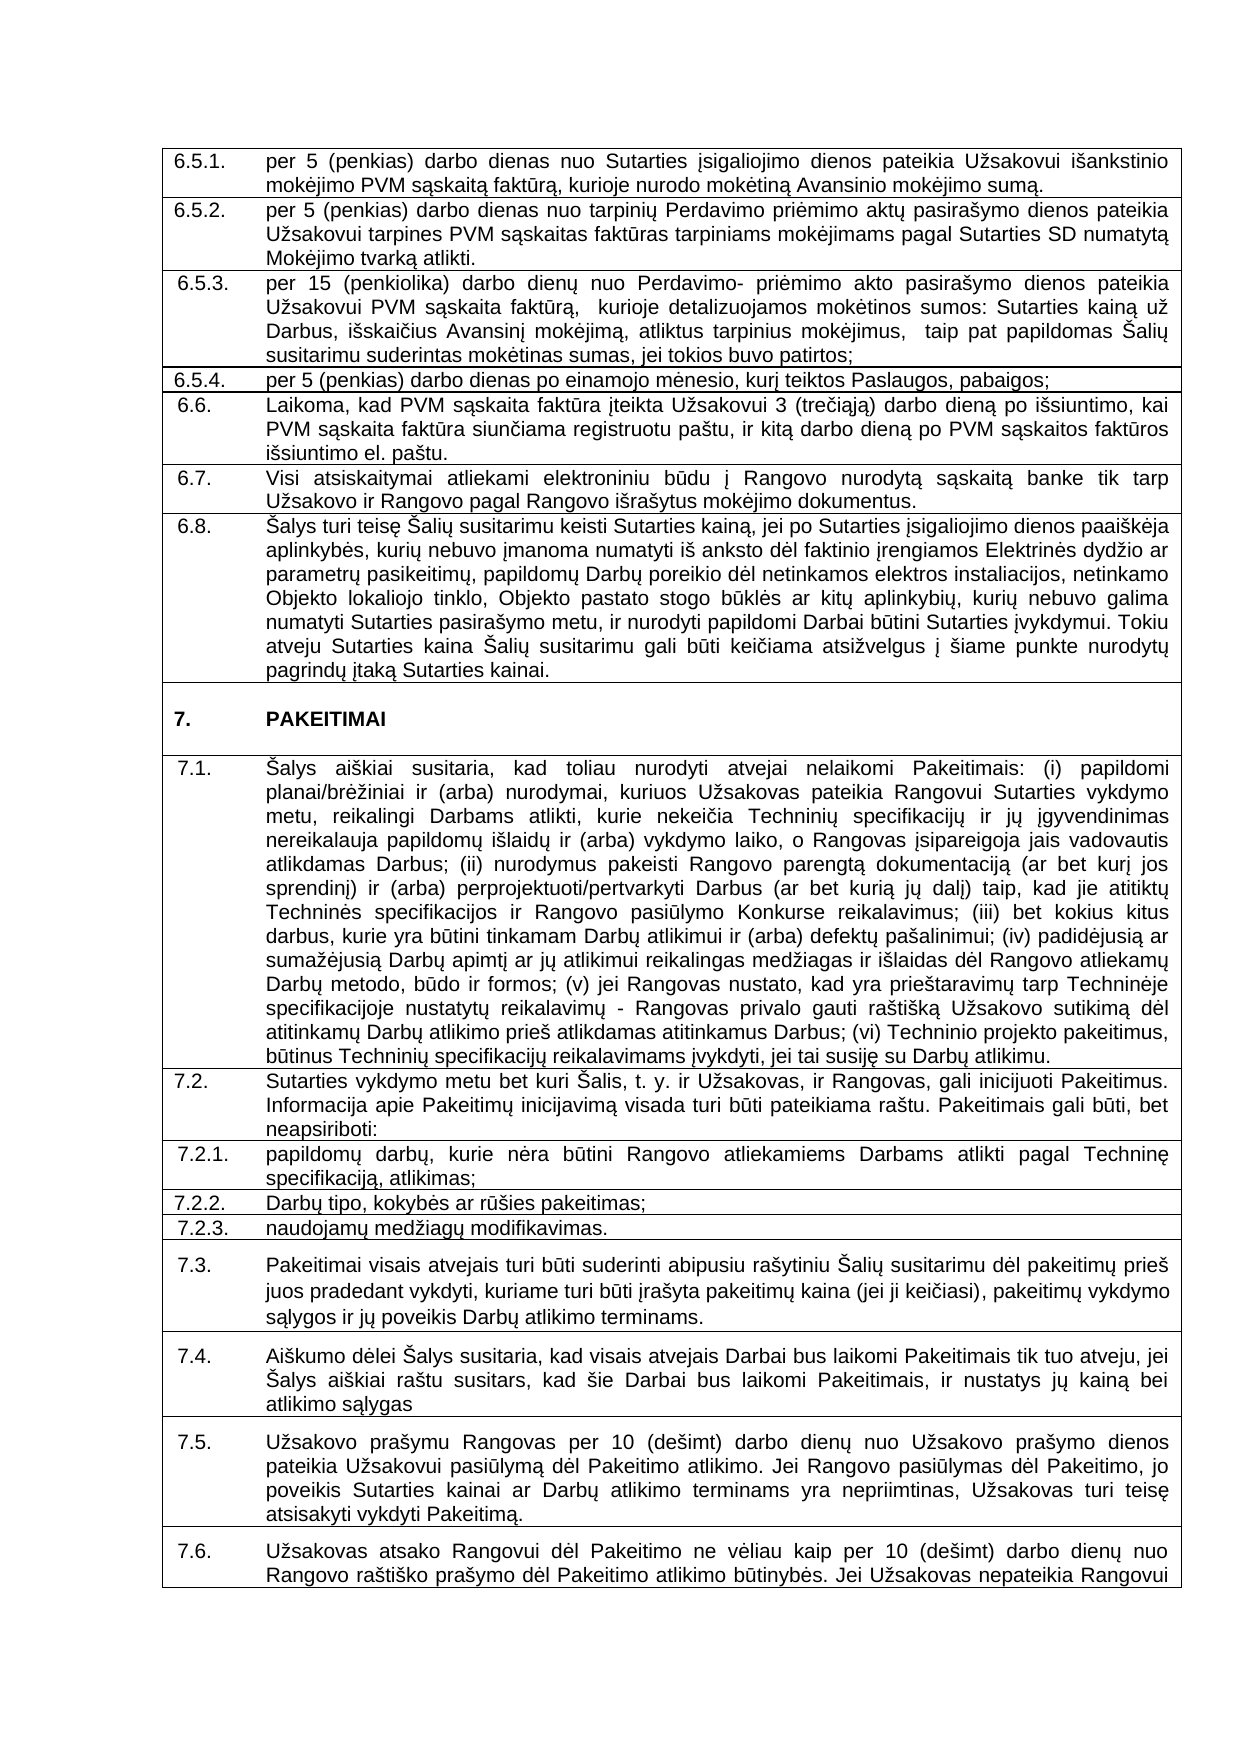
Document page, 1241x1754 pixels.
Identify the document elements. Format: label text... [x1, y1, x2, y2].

table_cell Užsakovo prašymu Rangovas per 10 (dešimt) darbo dienų nuo Užsakovo prašymo dienos pateikia Užsakovui pasiūlymą dėl Pakeitimo atlikimo. Jei Rangovo pasiūlymas dėl Pakeitimo, jo poveikis Sutarties kainai ar Darbų atlikimo terminams yra nepriimtinas, Užsakovas turi teisę atsisakyti vykdyti Pakeitimą. [163, 1417, 1181, 1526]
table_cell per 5 (penkias) darbo dienas nuo Sutarties įsigaliojimo dienos pateikia Užsakovui išankstinio mokėjimo PVM sąskaitą faktūrą, kurioje nurodo mokėtiną Avansinio mokėjimo sumą. [163, 149, 1181, 197]
table_cell Laikoma, kad PVM sąskaita faktūra įteikta Užsakovui 3 (trečiąją) darbo dieną po išsiuntimo, kai PVM sąskaita faktūra siunčiama registruotu paštu, ir kitą darbo dieną po PVM sąskaitos faktūros išsiuntimo el. paštu. [163, 393, 1181, 464]
table_cell Visi atsiskaitymai atliekami elektroniniu būdu į Rangovo nurodytą sąskaitą banke tik tarp Užsakovo ir Rangovo pagal Rangovo išrašytus mokėjimo dokumentus. [163, 465, 1181, 513]
table_cell Šalys aiškiai susitaria, kad toliau nurodyti atvejai nelaikomi Pakeitimais: (i) papildomi planai/brėžiniai ir (arba) nurodymai, kuriuos Užsakovas pateikia Rangovui Sutarties vykdymo metu, reikalingi Darbams atlikti, kurie nekeičia Techninių specifikacijų ir jų įgyvendinimas nereikalauja papildomų išlaidų ir (arba) vykdymo laiko, o Rangovas įsipareigoja jais vadovautis atlikdamas Darbus; (ii) nurodymus pakeisti Rangovo parengtą dokumentaciją (ar bet kurį jos sprendinį) ir (arba) perprojektuoti/pertvarkyti Darbus (ar bet kurią jų dalį) taip, kad jie atitiktų Techninės specifikacijos ir Rangovo pasiūlymo Konkurse reikalavimus; (iii) bet kokius kitus darbus, kurie yra būtini tinkamam Darbų atlikimui ir (arba) defektų pašalinimui; (iv) padidėjusią ar sumažėjusią Darbų apimtį ar jų atlikimui reikalingas medžiagas ir išlaidas dėl Rangovo atliekamų Darbų metodo, būdo ir formos; (v) jei Rangovas nustato, kad yra prieštaravimų tarp Techninėje specifikacijoje nustatytų reikalavimų - Rangovas privalo gauti raštišką Užsakovo sutikimą dėl atitinkamų Darbų atlikimo prieš atlikdamas atitinkamus Darbus; (vi) Techninio projekto pakeitimus, būtinus Techninių specifikacijų reikalavimams įvykdyti, jei tai susiję su Darbų atlikimu. [163, 756, 1181, 1067]
table_cell per 15 (penkiolika) darbo dienų nuo Perdavimo- priėmimo akto pasirašymo dienos pateikia Užsakovui PVM sąskaita faktūrą, kurioje detalizuojamos mokėtinos sumos: Sutarties kainą už Darbus, išskaičius Avansinį mokėjimą, atliktus tarpinius mokėjimus, taip pat papildomas Šalių susitarimu suderintas mokėtinas sumas, jei tokios buvo patirtos; [163, 271, 1181, 366]
table_cell Pakeitimai visais atvejais turi būti suderinti abipusiu rašytiniu Šalių susitarimu dėl pakeitimų prieš juos pradedant vykdyti, kuriame turi būti įrašyta pakeitimų kaina (jei ji keičiasi), pakeitimų vykdymo sąlygos ir jų poveikis Darbų atlikimo terminams. [163, 1240, 1181, 1331]
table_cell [163, 1527, 1181, 1587]
table_cell Sutarties vykdymo metu bet kuri Šalis, t. y. ir Užsakovas, ir Rangovas, gali inicijuoti Pakeitimus. Informacija apie Pakeitimų inicijavimą visada turi būti pateikiama raštu. Pakeitimais gali būti, bet neapsiriboti: [163, 1069, 1181, 1140]
table_cell papildomų darbų, kurie nėra būtini Rangovo atliekamiems Darbams atlikti pagal Techninę specifikaciją, atlikimas; [163, 1141, 1181, 1189]
table_cell per 5 (penkias) darbo dienas po einamojo mėnesio, kurį teiktos Paslaugos, pabaigos; [163, 368, 1181, 391]
table_cell PAKEITIMAI [163, 683, 1181, 755]
table_cell Šalys turi teisę Šalių susitarimu keisti Sutarties kainą, jei po Sutarties įsigaliojimo dienos paaiškėja aplinkybės, kurių nebuvo įmanoma numatyti iš anksto dėl faktinio įrengiamos Elektrinės dydžio ar parametrų pasikeitimų, papildomų Darbų poreikio dėl netinkamos elektros instaliacijos, netinkamo Objekto lokaliojo tinklo, Objekto pastato stogo būklės ar kitų aplinkybių, kurių nebuvo galima numatyti Sutarties pasirašymo metu, ir nurodyti papildomi Darbai būtini Sutarties įvykdymui. Tokiu atveju Sutarties kaina Šalių susitarimu gali būti keičiama atsižvelgus į šiame punkte nurodytų pagrindų įtaką Sutarties kainai. [163, 514, 1181, 682]
table_cell Aiškumo dėlei Šalys susitaria, kad visais atvejais Darbai bus laikomi Pakeitimais tik tuo atveju, jei Šalys aiškiai raštu susitars, kad šie Darbai bus laikomi Pakeitimais, ir nustatys jų kainą bei atlikimo sąlygas [163, 1332, 1181, 1416]
table_cell naudojamų medžiagų modifikavimas. [163, 1215, 1181, 1239]
table_cell per 5 (penkias) darbo dienas nuo tarpinių Perdavimo priėmimo aktų pasirašymo dienos pateikia Užsakovui tarpines PVM sąskaitas faktūras tarpiniams mokėjimams pagal Sutarties SD numatytą Mokėjimo tvarką atlikti. [163, 198, 1181, 269]
table_cell Darbų tipo, kokybės ar rūšies pakeitimas; [163, 1190, 1181, 1214]
